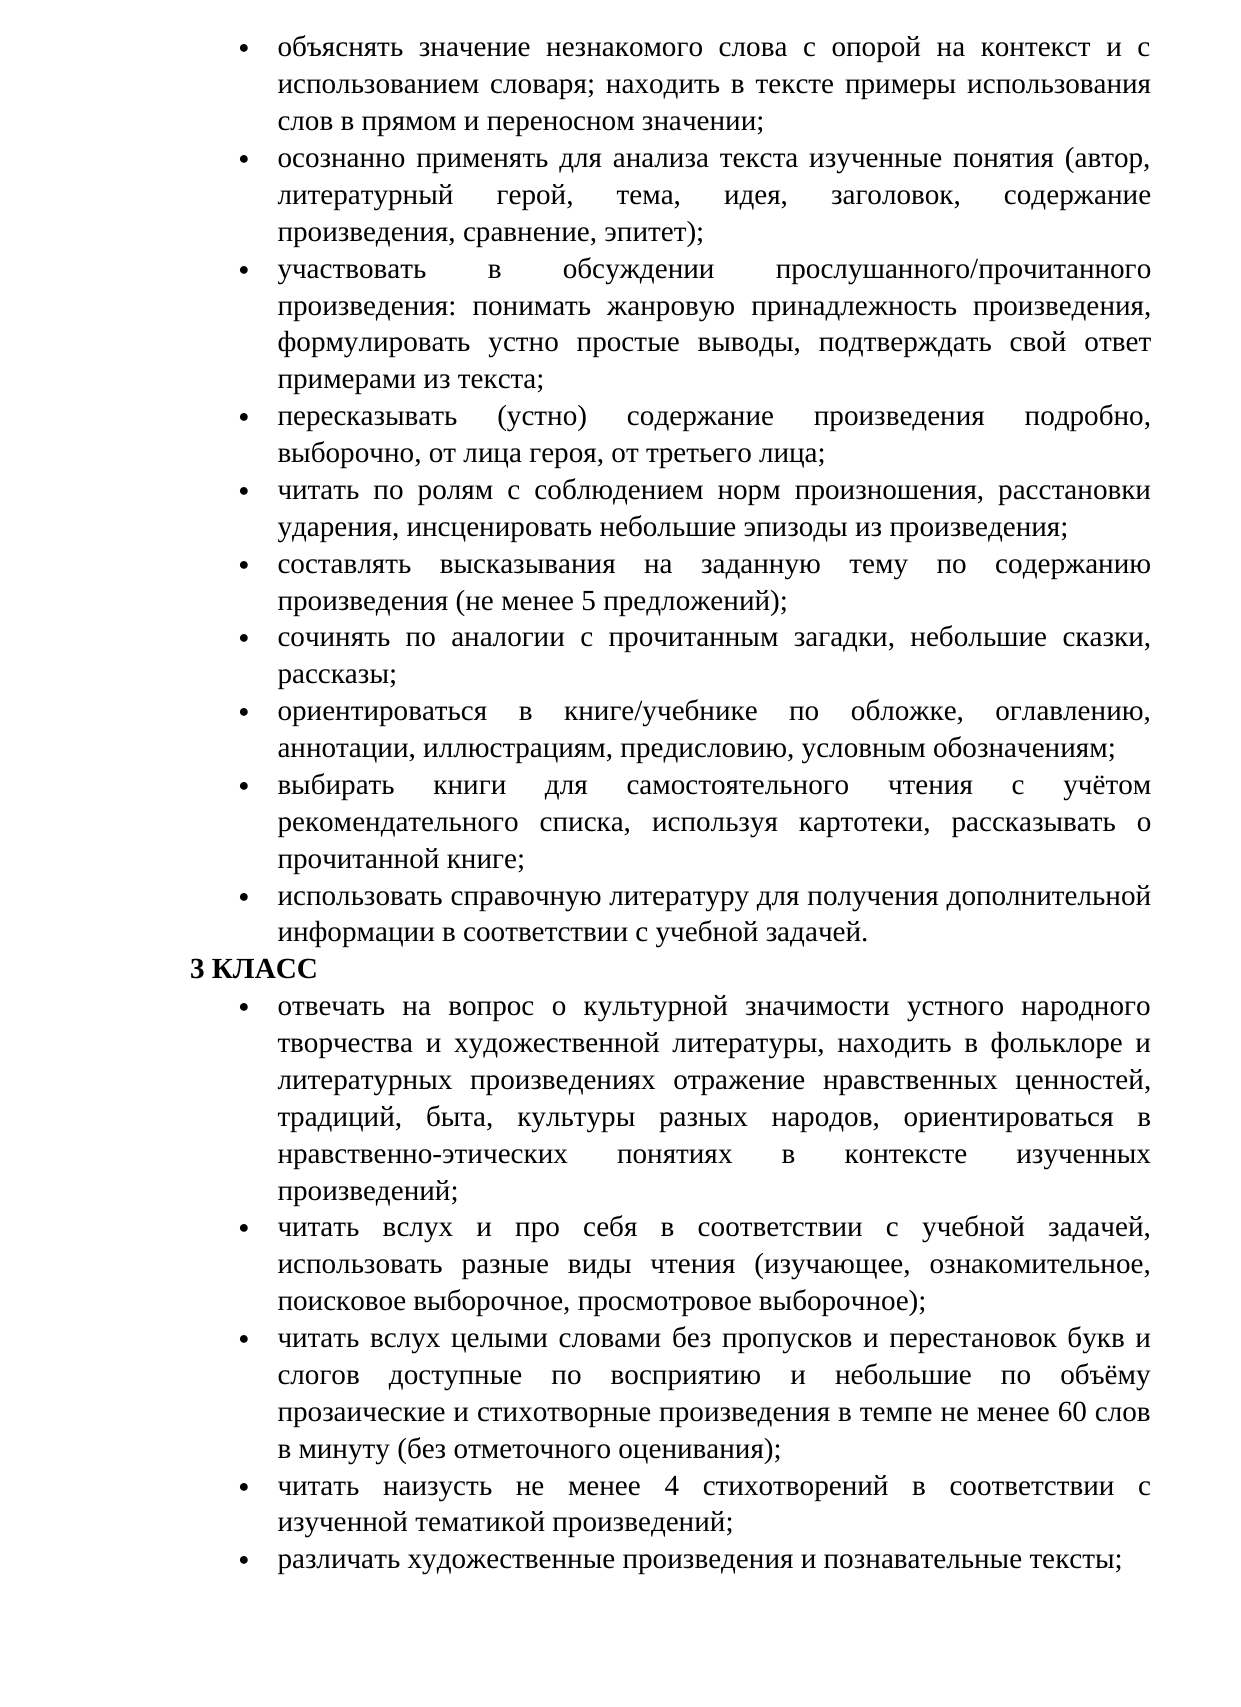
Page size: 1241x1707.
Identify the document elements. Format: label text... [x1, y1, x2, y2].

text 3 КЛАСС [190, 951, 1152, 985]
list пересказывать (устно) содержание произведения подробно, выборочно, от лица героя, от третьего лица; [240, 398, 1152, 469]
list читать наизусть не менее 4 стихотворений в соответствии с изученной тематикой произведений; [240, 1468, 1152, 1538]
list объяснять значение незнакомого слова с опорой на контекст и с использованием словаря; находить в тексте примеры использования слов в прямом и переносном значении; [240, 29, 1152, 137]
list использовать справочную литературу для получения дополнительной информации в соответствии с учебной задачей. [240, 878, 1152, 948]
list участвовать в обсуждении прослушанного/прочитанного произведения: понимать жанровую принадлежность произведения, формулировать устно простые выводы, подтверждать свой ответ примерами из текста; [240, 251, 1152, 395]
list выбирать книги для самостоятельного чтения с учётом рекомендательного списка, используя картотеки, рассказывать о прочитанной книге; [240, 767, 1152, 874]
list осознанно применять для анализа текста изученные понятия (автор, литературный герой, тема, идея, заголовок, содержание произведения, сравнение, эпитет); [240, 140, 1152, 247]
list читать вслух целыми словами без пропусков и перестановок букв и слогов доступные по восприятию и небольшие по объёму прозаические и стихотворные произведения в темпе не менее 60 слов в минуту (без отметочного оценивания); [240, 1320, 1152, 1464]
list различать художественные произведения и познавательные тексты; [240, 1541, 1152, 1575]
list отвечать на вопрос о культурной значимости устного народного творчества и художественной литературы, находить в фольклоре и литературных произведениях отражение нравственных ценностей, традиций, быта, культуры разных народов, ориентироваться в нравственно-этических понятиях в контексте изученных произведений; [240, 988, 1152, 1206]
list составлять высказывания на заданную тему по содержанию произведения (не менее 5 предложений); [240, 546, 1152, 616]
list читать по ролям с соблюдением норм произношения, расстановки ударения, инсценировать небольшие эпизоды из произведения; [240, 472, 1152, 542]
list ориентироваться в книге/учебнике по обложке, оглавлению, аннотации, иллюстрациям, предисловию, условным обозначениям; [240, 693, 1152, 764]
list сочинять по аналогии с прочитанным загадки, небольшие сказки, рассказы; [240, 619, 1152, 690]
list читать вслух и про себя в соответствии с учебной задачей, использовать разные виды чтения (изучающее, ознакомительное, поисковое выборочное, просмотровое выборочное); [240, 1209, 1152, 1317]
